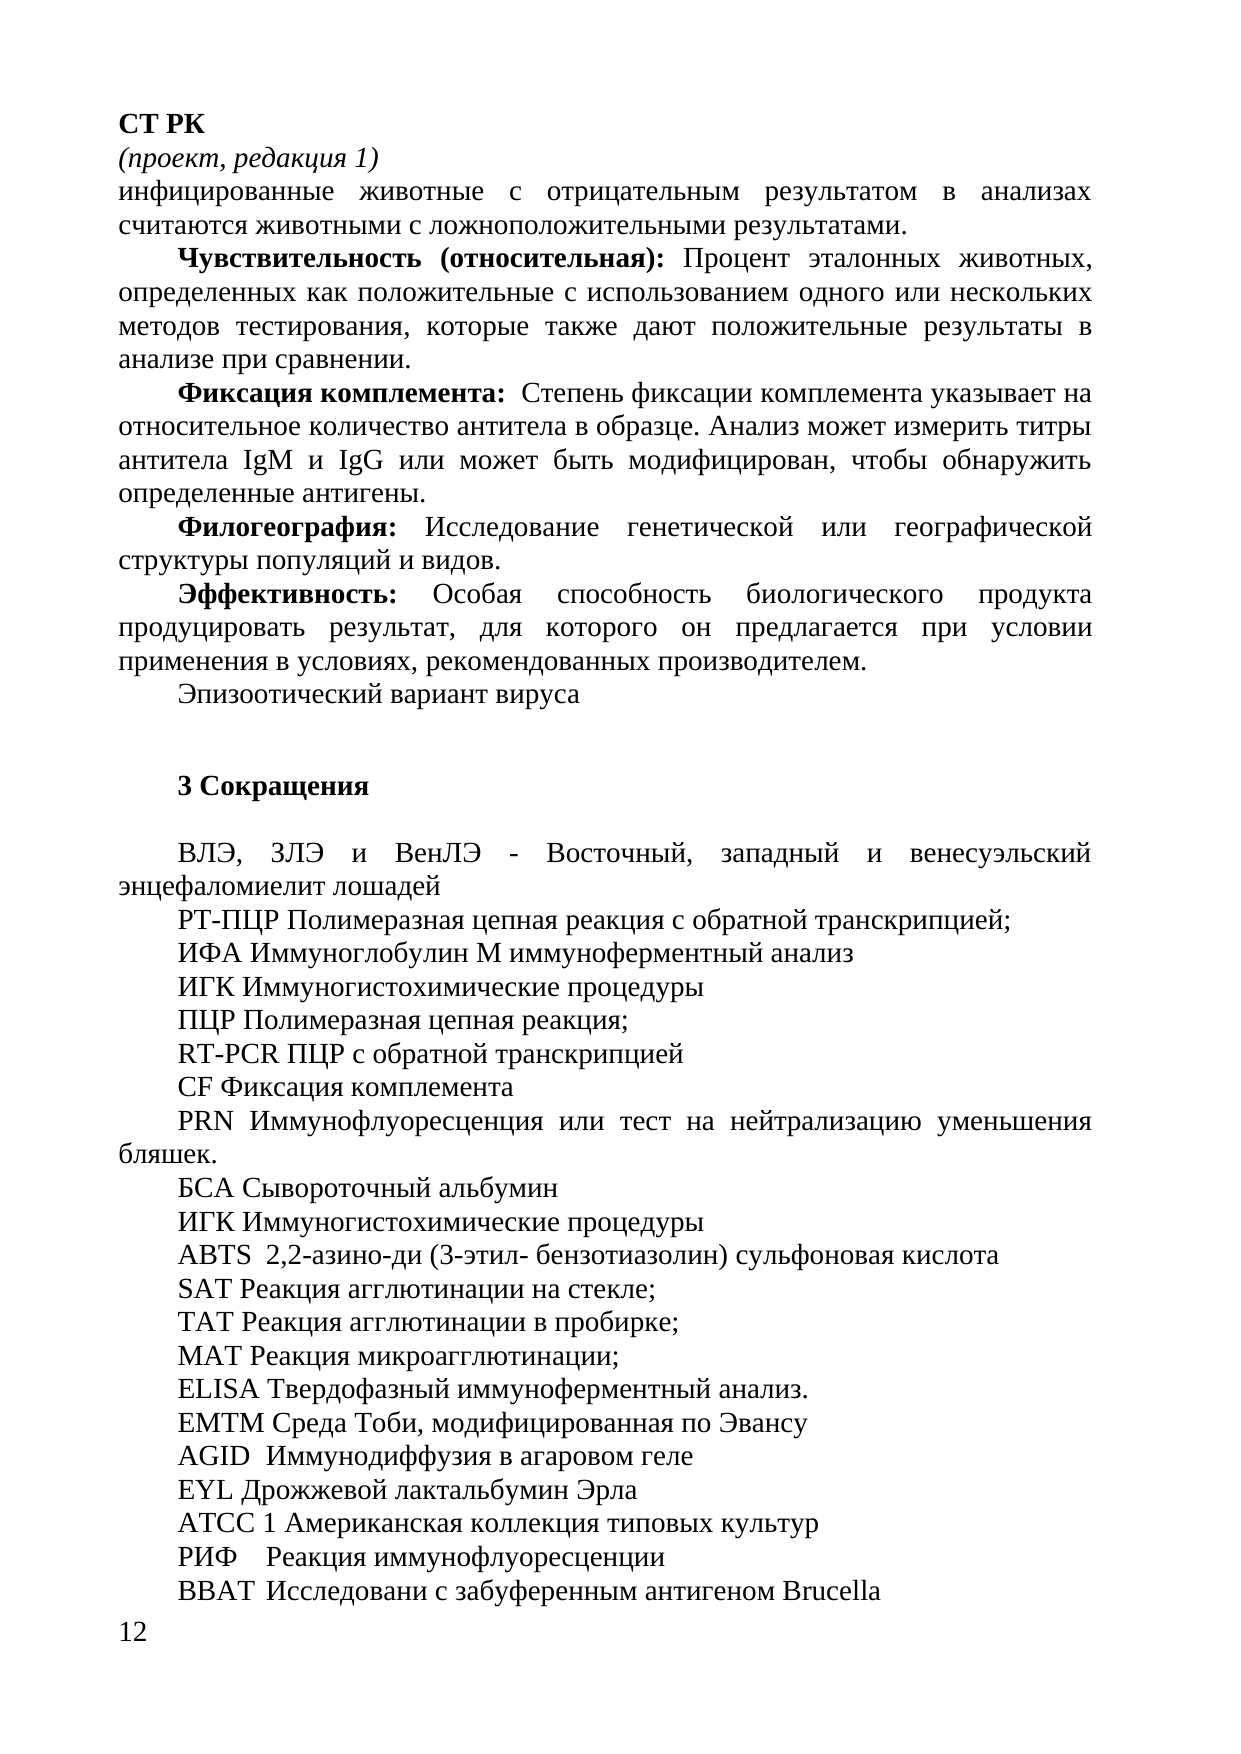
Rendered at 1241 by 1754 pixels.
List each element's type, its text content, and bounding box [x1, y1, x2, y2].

text EYL Дрожжевой лактальбумин Эрла [118, 1472, 1092, 1506]
text SAT Реакция агглютинации на стекле; [118, 1271, 1092, 1304]
text ЕМТМ Среда Тоби, модифицированная по Эвансу [118, 1405, 1092, 1438]
text Эффективность: Особая способность биологического продукта продуцировать результат, для которого он предлагается при условии применения в условиях, рекомендованных производителем. [118, 576, 1092, 677]
text Филогеография: Исследование генетической или географической структуры популяций и видов. [118, 509, 1092, 576]
text ELISA Твердофазный иммуноферментный анализ. [118, 1371, 1092, 1405]
text РИФ Реакция иммунофлуоресценции [118, 1539, 1092, 1573]
text МАТ Реакция микроагглютинации; [118, 1338, 1092, 1371]
text ABTS 2,2-азино-ди (3-этил- бензотиазолин) сульфоновая кислота [118, 1237, 1092, 1271]
text ПЦР Полимеразная цепная реакция; [118, 1002, 1092, 1036]
text 3 Сокращения [118, 768, 1092, 801]
text Чувствительность (относительная): Процент эталонных животных, определенных как положительные с использованием одного или нескольких методов тестирования, которые также дают положительные результаты в анализе при сравнении. [118, 241, 1092, 375]
text Эпизоотический вариант вируса [118, 677, 1092, 710]
text РТ-ПЦР Полимеразная цепная реакция с обратной транскрипцией; [118, 902, 1092, 935]
text ВЛЭ, ЗЛЭ и ВенЛЭ - Восточный, западный и венесуэльский энцефаломиелит лошадей [118, 835, 1092, 902]
text ВВАТ Исследовани с забуференным антигеном Brucella [118, 1573, 1092, 1606]
text CF Фиксация комплемента [118, 1069, 1092, 1103]
text БСА Сывороточный альбумин [118, 1170, 1092, 1204]
text ИГК Иммуногистохимические процедуры [118, 969, 1092, 1002]
text PRN Иммунофлуоресценция или тест на нейтрализацию уменьшения бляшек. [118, 1103, 1092, 1170]
text ИФА Иммуноглобулин М иммуноферментный анализ [118, 935, 1092, 969]
text Фиксация комплемента: Степень фиксации комплемента указывает на относительное количество антитела в образце. Анализ может измерить титры антитела IgM и IgG или может быть модифицирован, чтобы обнаружить определенные антигены. [118, 375, 1092, 509]
text ATCC 1 Американская коллекция типовых культур [118, 1506, 1092, 1539]
text ТАТ Реакция агглютинации в пробирке; [118, 1304, 1092, 1338]
text ИГК Иммуногистохимические процедуры [118, 1204, 1092, 1237]
text RT-PCR ПЦР с обратной транскрипцией [118, 1036, 1092, 1069]
text AGID Иммунодиффузия в агаровом геле [118, 1438, 1092, 1472]
